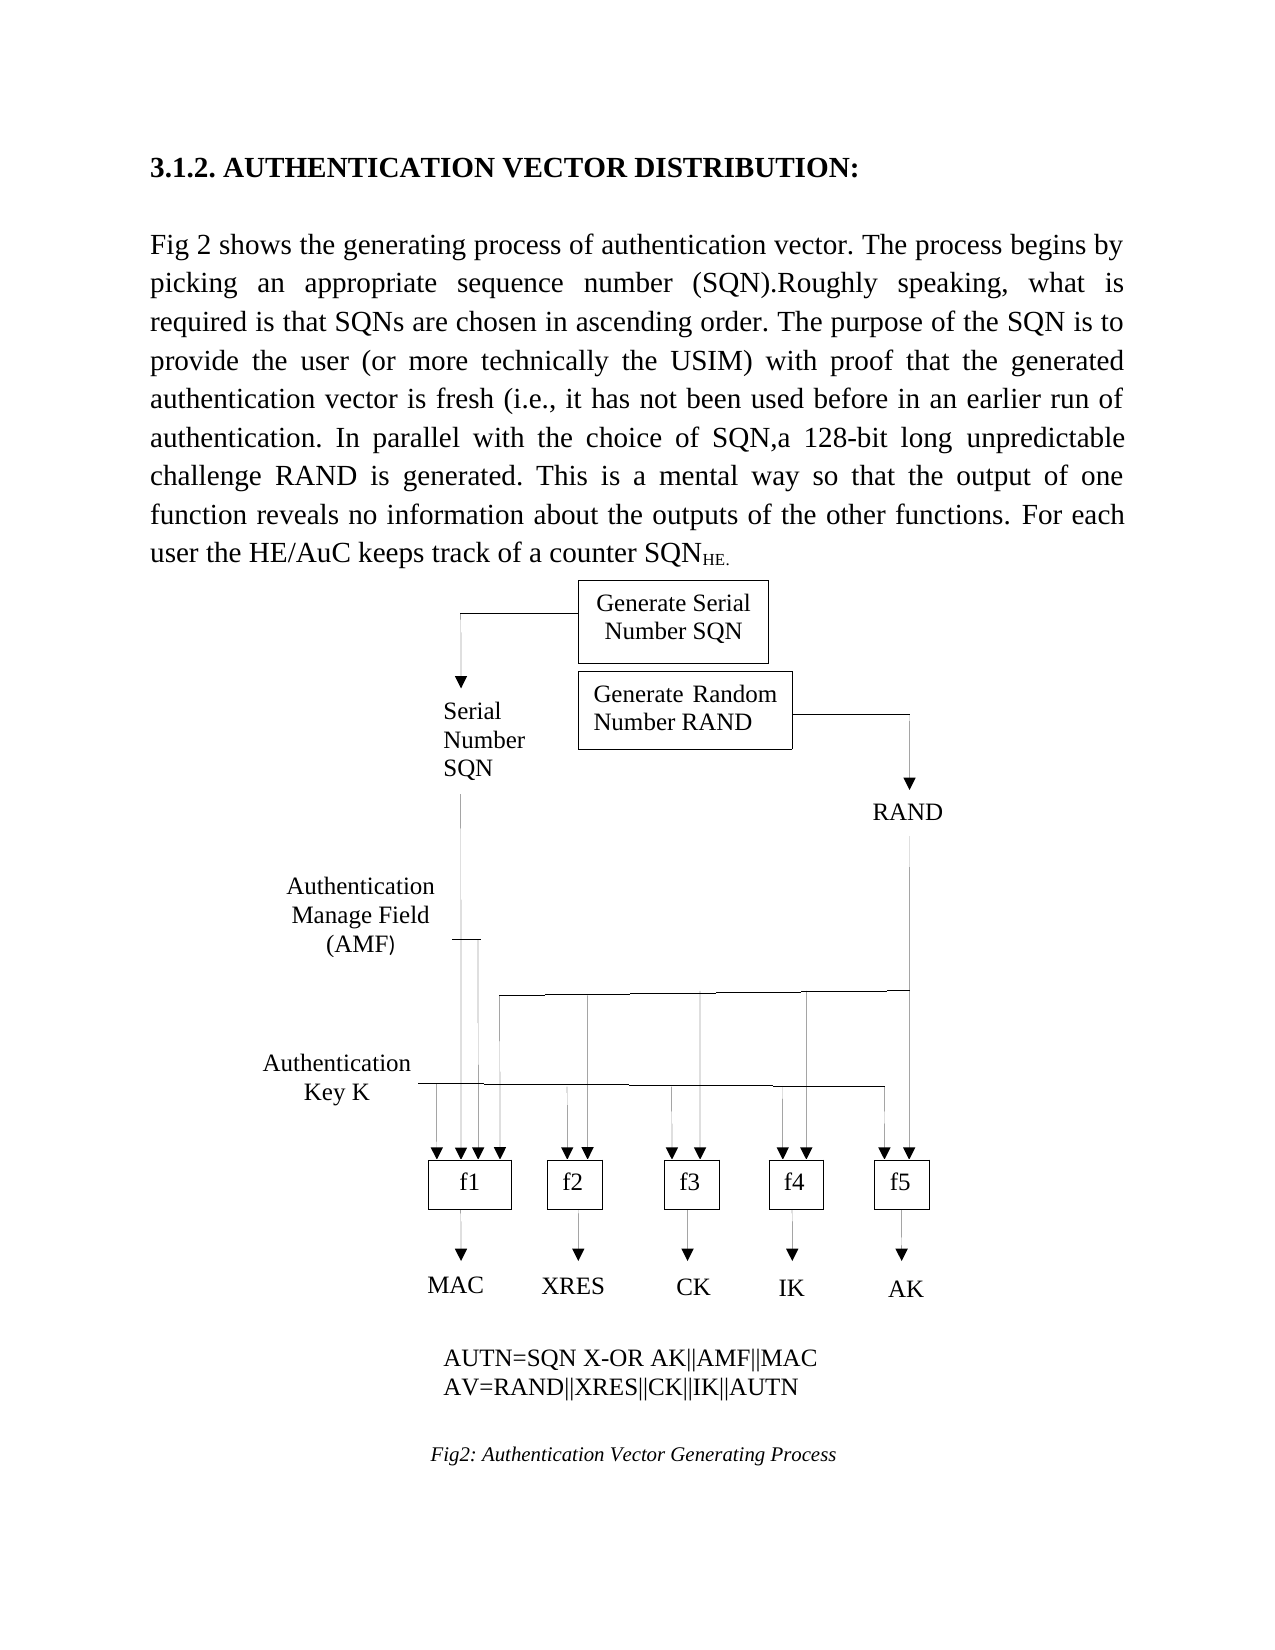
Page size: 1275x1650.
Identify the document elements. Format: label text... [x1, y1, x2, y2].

text Fig 2 shows the generating process of authentication vector. The process begins by picking an appropriate sequence number (SQN).Roughly speaking, what is required is that SQNs are chosen in ascending order. The purpose of the SQN is to provide the user (or more technically the USIM) with proof that the generated authentication vector is fresh (i.e., it has not been used before in an earlier run of authentication. In parallel with the choice of SQN,a 128-bit long unpredictable challenge RAND is generated. This is a mental way so that the output of one function reveals no information about the outputs of the other functions. For each user the HE/AuC keeps track of a counter SQNHE. [150, 227, 1125, 569]
text 3.1.2. AUTHENTICATION VECTOR DISTRIBUTION: [150, 150, 1125, 183]
